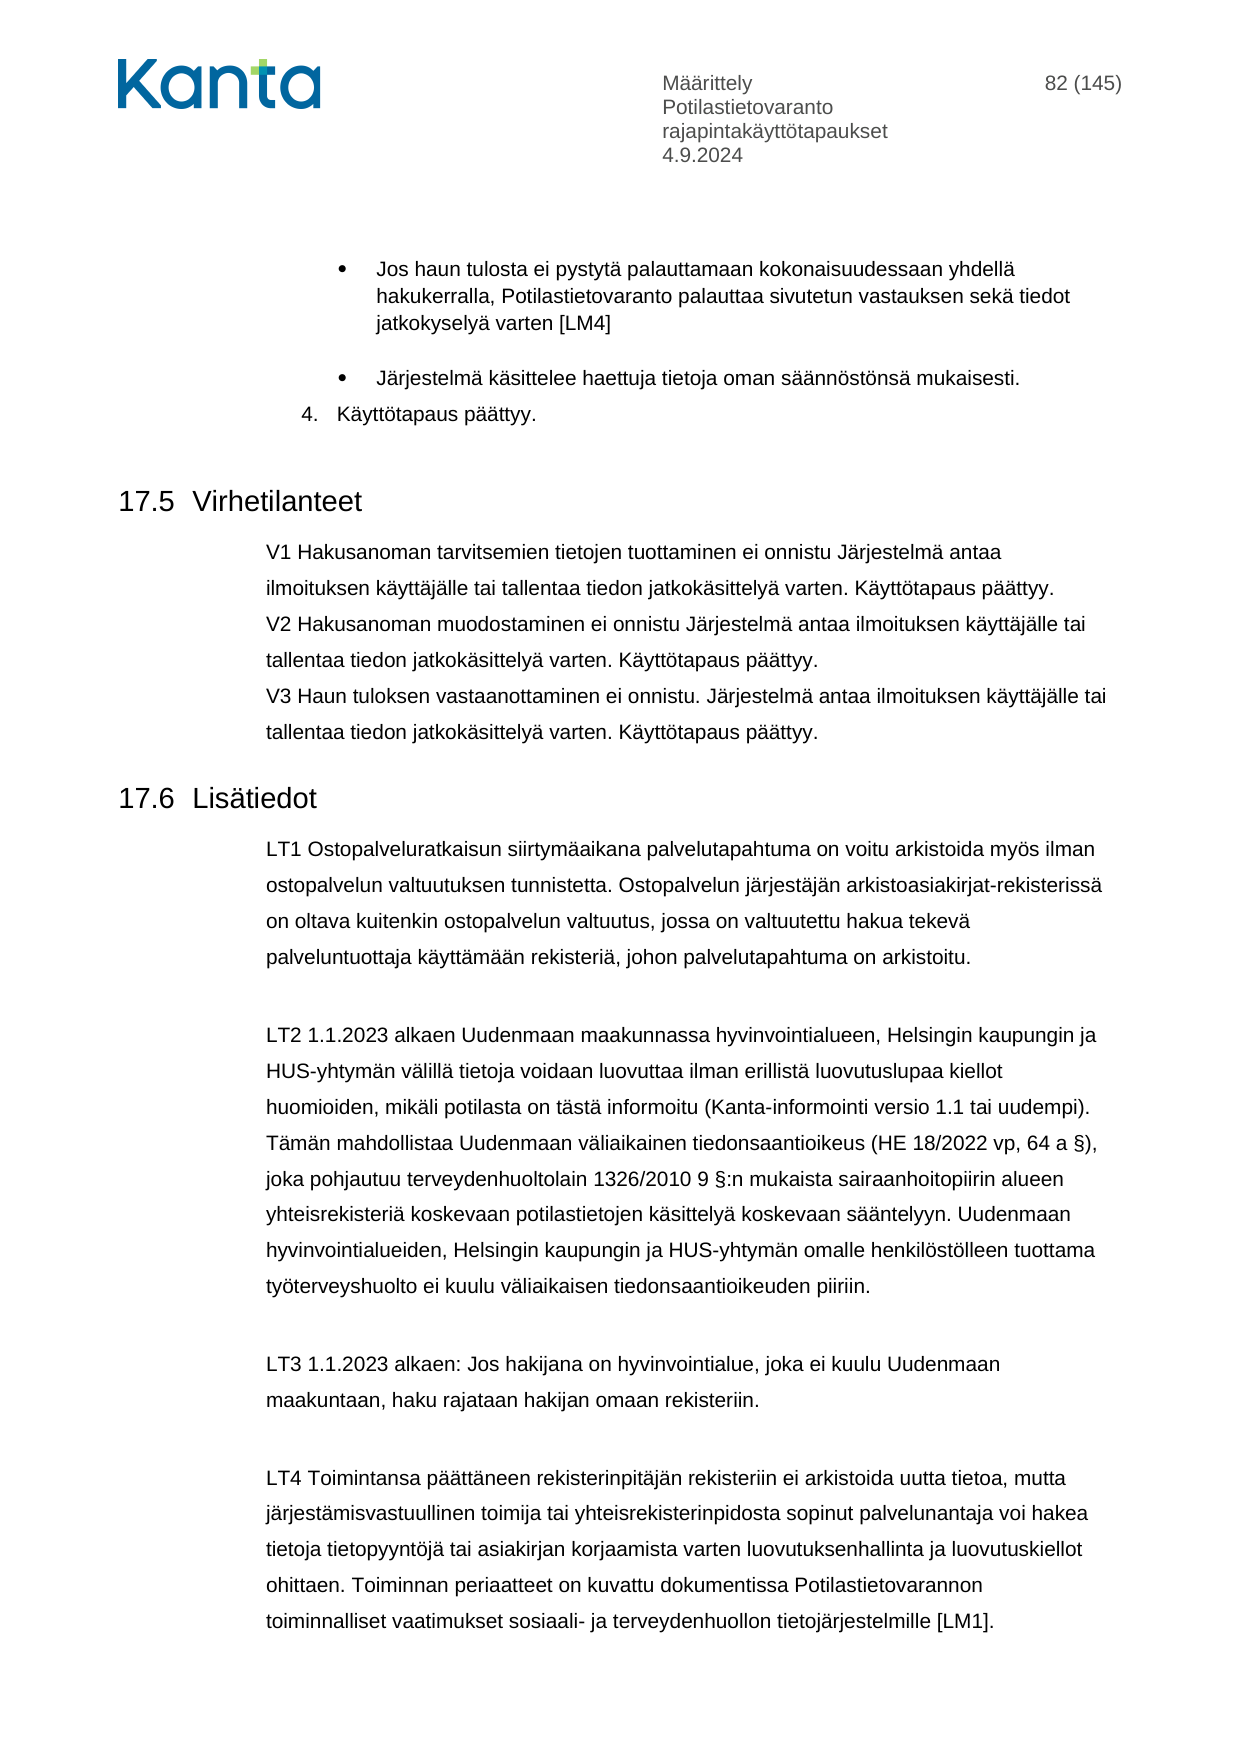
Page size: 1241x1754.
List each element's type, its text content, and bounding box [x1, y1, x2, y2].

text LT1 Ostopalveluratkaisun siirtymäaikana palvelutapahtuma on voitu arkistoida myös ilman ostopalvelun valtuutuksen tunnistetta. Ostopalvelun järjestäjän arkistoasiakirjat-rekisterissä on oltava kuitenkin ostopalvelun valtuutus, jossa on valtuutettu hakua tekevä palveluntuottaja käyttämään rekisteriä, johon palvelutapahtuma on arkistoitu. [266, 837, 1107, 969]
text LT2 1.1.2023 alkaen Uudenmaan maakunnassa hyvinvointialueen, Helsingin kaupungin ja HUS-yhtymän välillä tietoja voidaan luovuttaa ilman erillistä luovutuslupaa kiellot huomioiden, mikäli potilasta on tästä informoitu (Kanta-informointi versio 1.1 tai uudempi). Tämän mahdollistaa Uudenmaan väliaikainen tiedonsaantioikeus (HE 18/2022 vp, 64 a §), joka pohjautuu terveydenhuoltolain 1326/2010 9 §:n mukaista sairaanhoitopiirin alueen yhteisrekisteriä koskevaan potilastietojen käsittelyä koskevaan sääntelyyn. Uudenmaan hyvinvointialueiden, Helsingin kaupungin ja HUS-yhtymän omalle henkilöstölleen tuottama työterveyshuolto ei kuulu väliaikaisen tiedonsaantioikeuden piiriin. [266, 1023, 1107, 1298]
text LT3 1.1.2023 alkaen: Jos hakijana on hyvinvointialue, joka ei kuulu Uudenmaan maakuntaan, haku rajataan hakijan omaan rekisteriin. [266, 1352, 1107, 1412]
text V3 Haun tuloksen vastaanottaminen ei onnistu. Järjestelmä antaa ilmoituksen käyttäjälle tai tallentaa tiedon jatkokäsittelyä varten. Käyttötapaus päättyy. [266, 684, 1107, 744]
text V2 Hakusanoman muodostaminen ei onnistu Järjestelmä antaa ilmoituksen käyttäjälle tai tallentaa tiedon jatkokäsittelyä varten. Käyttötapaus päättyy. [266, 612, 1107, 672]
picture [118, 59, 321, 109]
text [266, 1465, 1107, 1633]
list Käyttötapaus päättyy. [301, 402, 1107, 426]
list Jos haun tulosta ei pystytä palauttamaan kokonaisuudessaan yhdellä hakukerralla, Potilastietovaranto palauttaa sivutetun vastauksen sekä tiedot jatkokyselyä varten [LM4] [339, 254, 1107, 335]
text V1 Hakusanoman tarvitsemien tietojen tuottaminen ei onnistu Järjestelmä antaa ilmoituksen käyttäjälle tai tallentaa tiedon jatkokäsittelyä varten. Käyttötapaus päättyy. [266, 540, 1107, 600]
subtitle Virhetilanteet [118, 484, 1107, 517]
list Järjestelmä käsittelee haettuja tietoja oman säännöstönsä mukaisesti. [339, 362, 1107, 389]
subtitle Lisätiedot [118, 781, 1107, 814]
